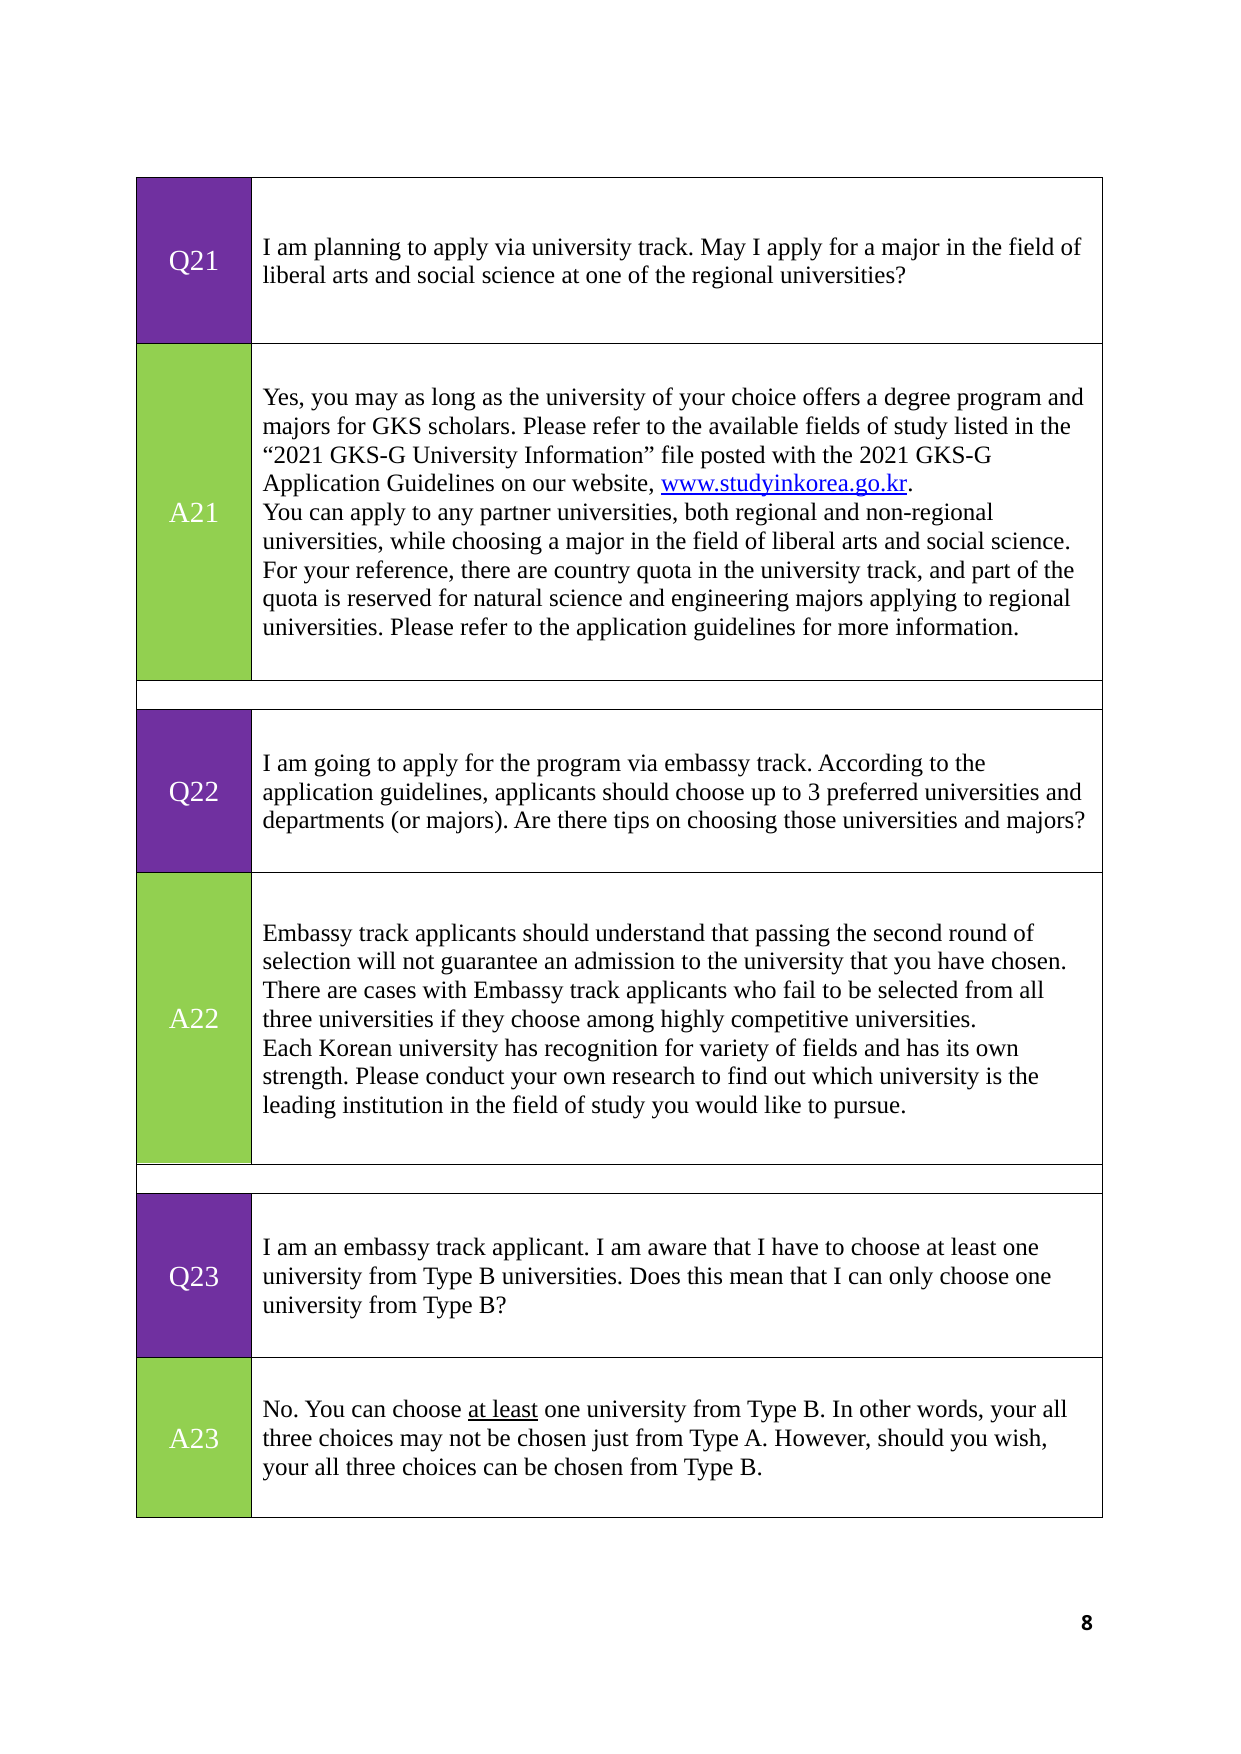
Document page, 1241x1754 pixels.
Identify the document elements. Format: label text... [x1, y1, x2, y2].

table_cell Yes, you may as long as the university of your choice offers a degree program and majors for GKS scholars. Please refer to the available fields of study listed in the “2021 GKS-G University Information” file posted with the 2021 GKS-G Application Guidelines on our website, www.studyinkorea.go.kr. You can apply to any partner universities, both regional and non-regional universities, while choosing a major in the field of liberal arts and social science. For your reference, there are country quota in the university track, and part of the quota is reserved for natural science and engineering majors applying to regional universities. Please refer to the application guidelines for more information. [252, 344, 1102, 680]
table_cell I am going to apply for the program via embassy track. According to the application guidelines, applicants should choose up to 3 preferred universities and departments (or majors). Are there tips on choosing those universities and majors? [252, 710, 1102, 872]
table_cell I am an embassy track applicant. I am aware that I have to choose at least one university from Type B universities. Does this mean that I can only choose one university from Type B? [252, 1194, 1102, 1357]
table_cell A22 [137, 873, 251, 1163]
table_cell Q23 [137, 1194, 251, 1357]
table_cell Embassy track applicants should understand that passing the second round of selection will not guarantee an admission to the university that you have chosen. There are cases with Embassy track applicants who fail to be selected from all three universities if they choose among highly competitive universities. Each Korean university has recognition for variety of fields and has its own strength. Please conduct your own research to find out which university is the leading institution in the field of study you would like to pursue. [252, 873, 1102, 1163]
table_cell I am planning to apply via university track. May I apply for a major in the field of liberal arts and social science at one of the regional universities? [252, 178, 1102, 343]
table_cell [137, 1165, 1102, 1193]
table_cell [137, 681, 1102, 709]
table_cell Q22 [137, 710, 251, 872]
table_cell Q21 [137, 178, 251, 343]
table_cell A23 [137, 1358, 251, 1517]
table_cell A21 [137, 344, 251, 680]
table_cell No. You can choose at least one university from Type B. In other words, your all three choices may not be chosen just from Type A. However, should you wish, your all three choices can be chosen from Type B. [252, 1358, 1102, 1517]
